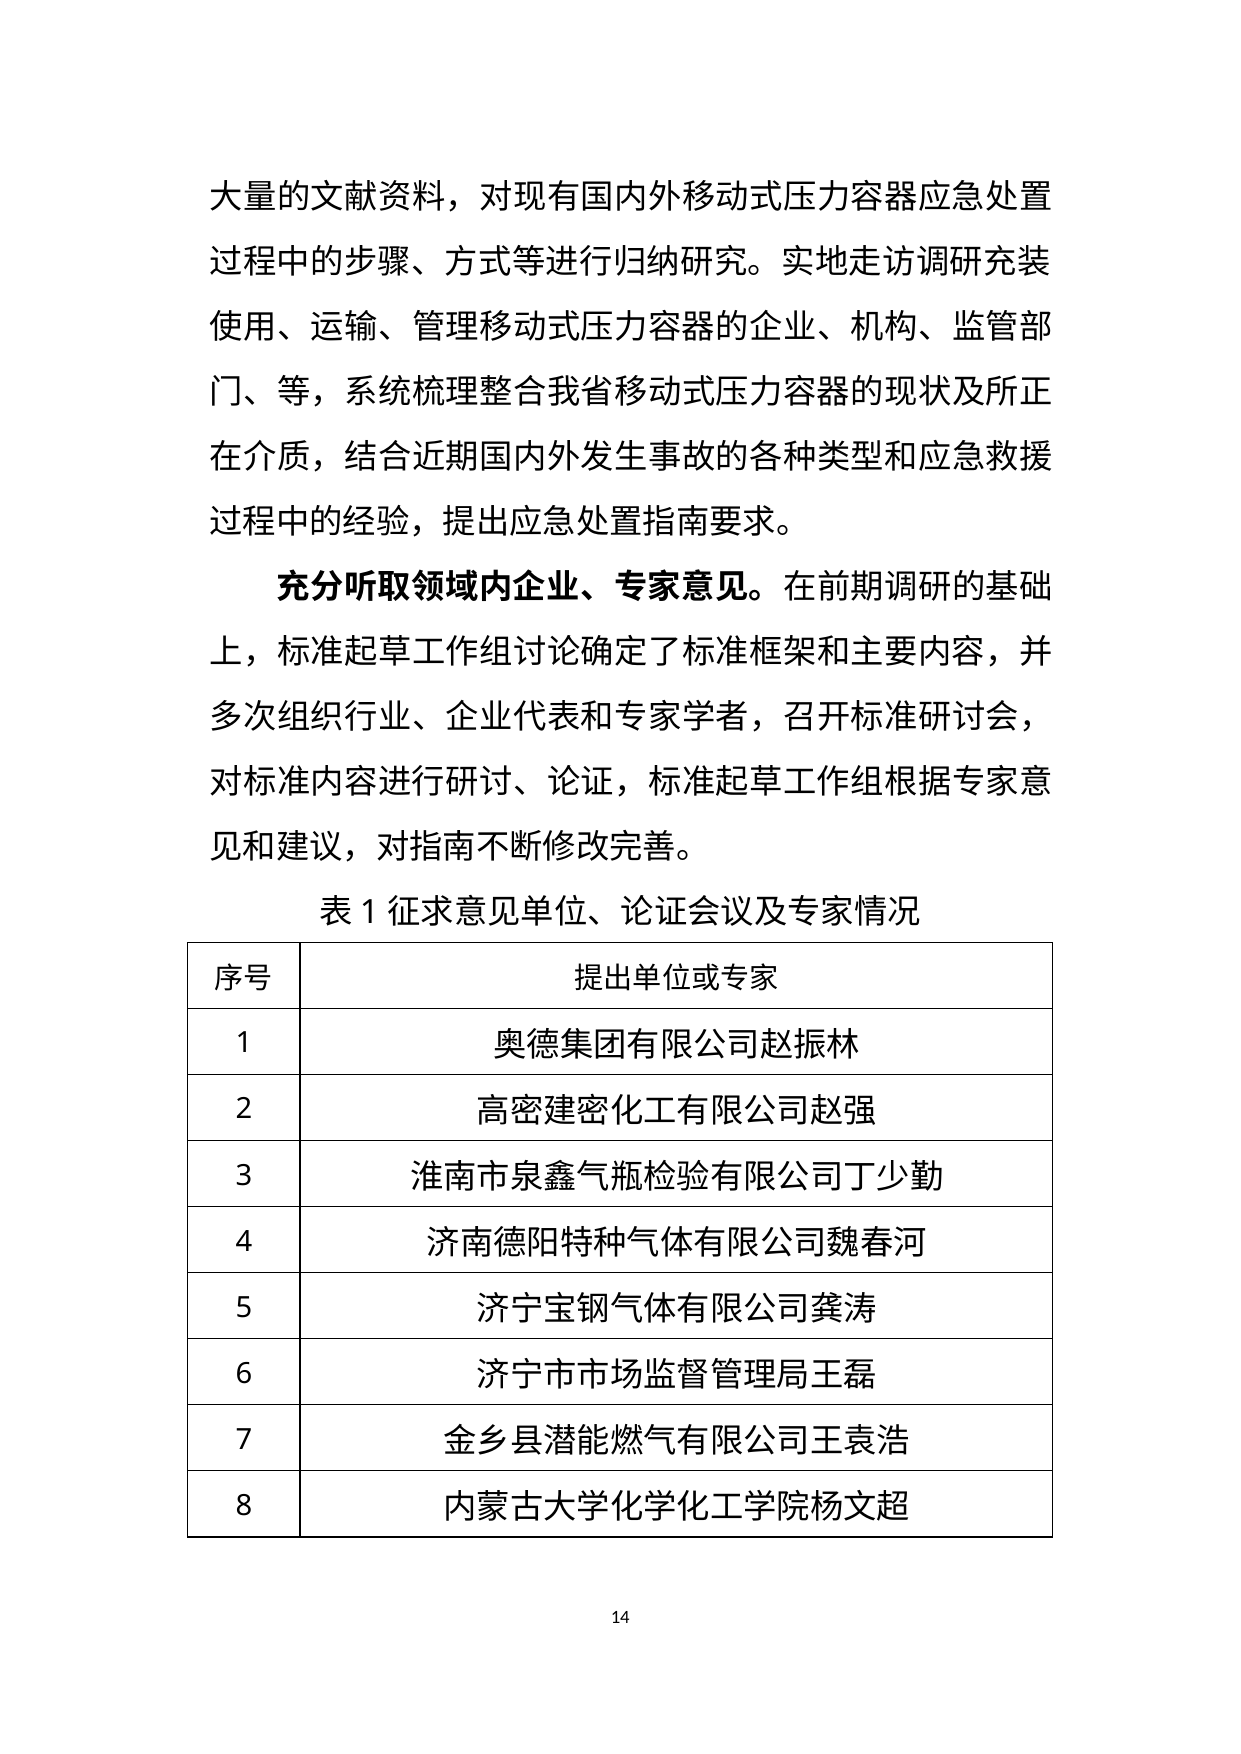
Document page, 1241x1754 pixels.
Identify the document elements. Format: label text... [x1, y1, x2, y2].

table_cell 1 [188, 1009, 299, 1074]
table_cell 5 [188, 1273, 299, 1338]
table_header 序号 [188, 943, 299, 1008]
table_cell 高密建密化工有限公司赵强 [301, 1075, 1052, 1140]
text 充分听取领域内企业、专家意见。在前期调研的基础上，标准起草工作组讨论确定了标准框架和主要内容，并多次组织行业、企业代表和专家学者，召开标准研讨会，对标准内容进行研讨、论证，标准起草工作组根据专家意见和建议，对指南不断修改完善。 [209, 552, 1053, 877]
table_cell 奥德集团有限公司赵振林 [301, 1009, 1052, 1074]
table_cell 金乡县潜能燃气有限公司王袁浩 [301, 1405, 1052, 1470]
table_cell 4 [188, 1207, 299, 1272]
table_cell 济宁宝钢气体有限公司龚涛 [301, 1273, 1052, 1338]
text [209, 162, 1053, 552]
table_cell 6 [188, 1339, 299, 1404]
table_cell 2 [188, 1075, 299, 1140]
table_cell 济南德阳特种气体有限公司魏春河 [301, 1207, 1052, 1272]
table_header 提出单位或专家 [301, 943, 1052, 1008]
table_cell 济宁市市场监督管理局王磊 [301, 1339, 1052, 1404]
text 表1 征求意见单位、论证会议及专家情况 [187, 877, 1053, 942]
table_cell 内蒙古大学化学化工学院杨文超 [301, 1471, 1052, 1536]
table_cell 淮南市泉鑫气瓶检验有限公司丁少勤 [301, 1141, 1052, 1206]
table_cell 8 [188, 1471, 299, 1536]
table_cell 3 [188, 1141, 299, 1206]
table_cell 7 [188, 1405, 299, 1470]
